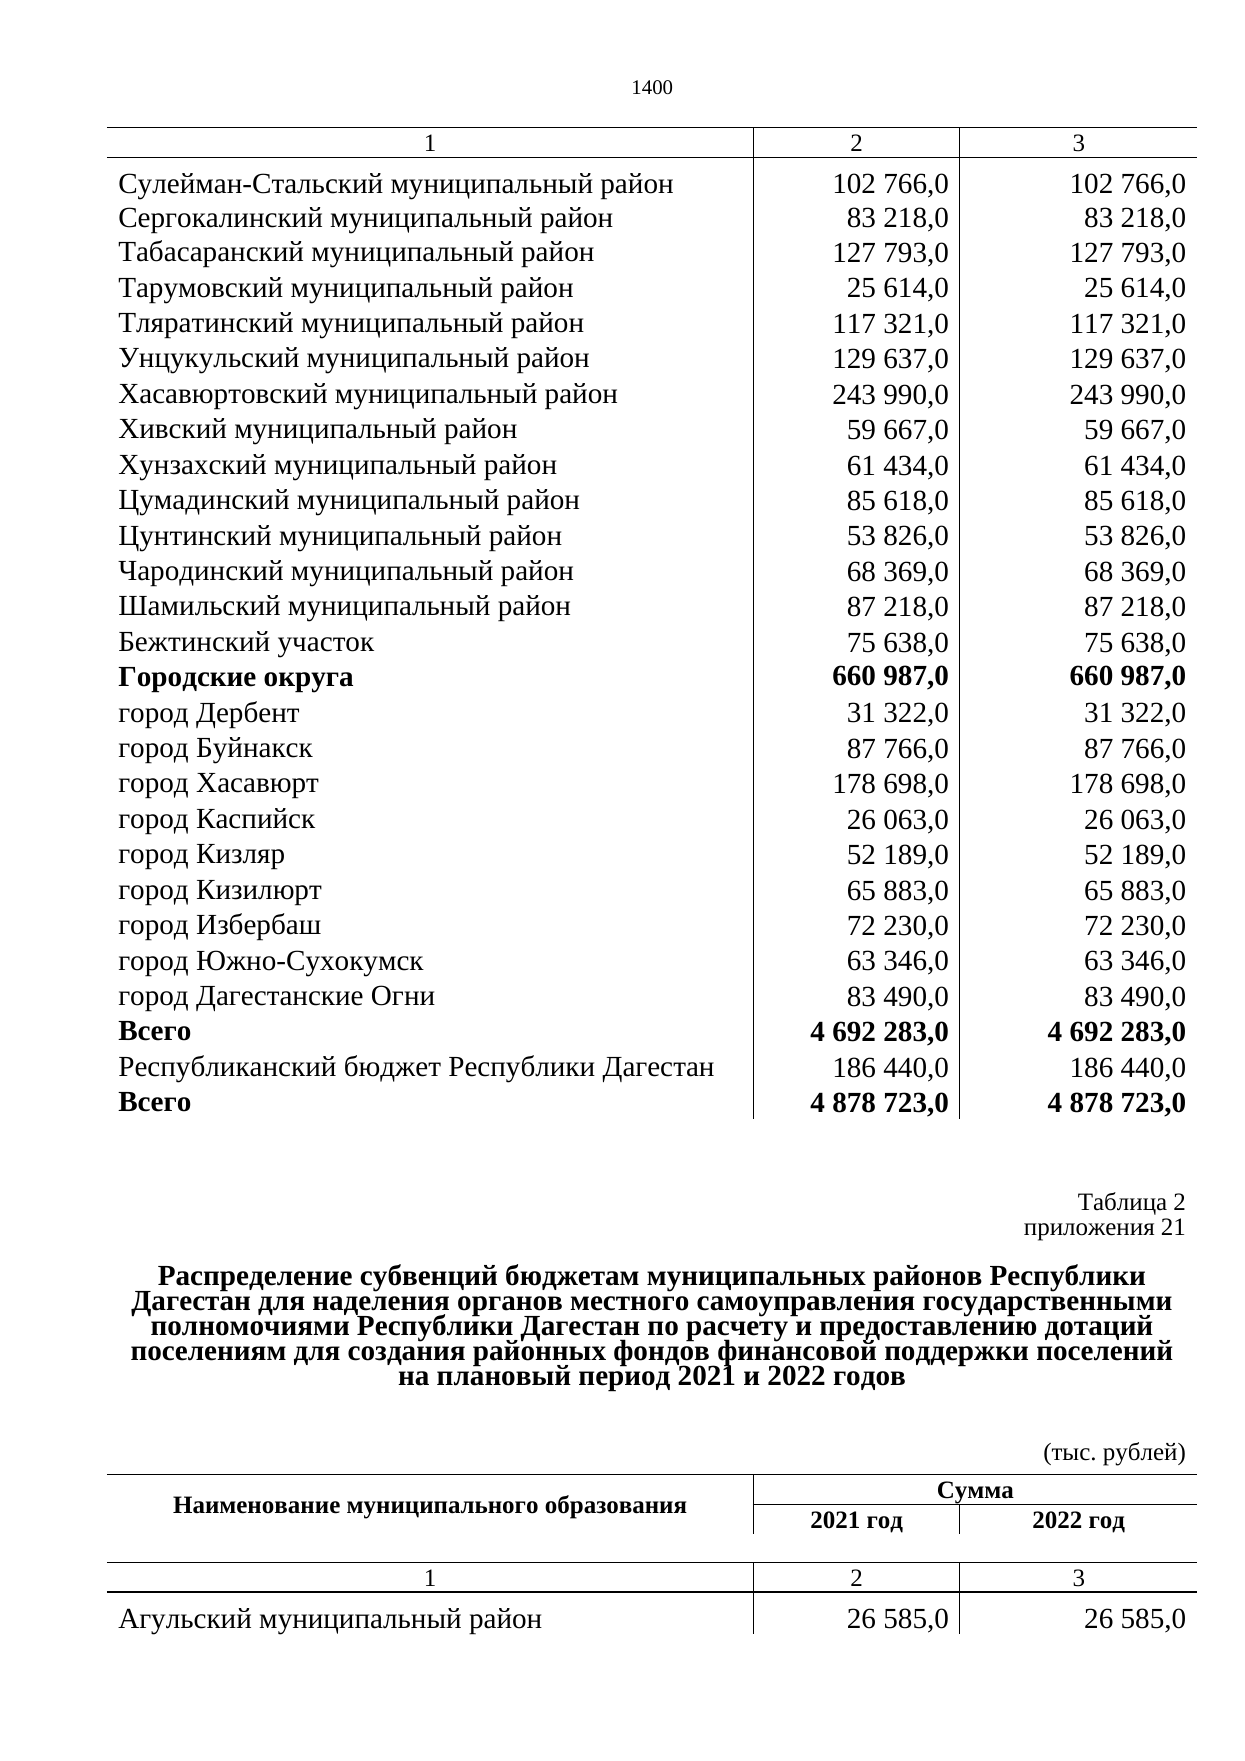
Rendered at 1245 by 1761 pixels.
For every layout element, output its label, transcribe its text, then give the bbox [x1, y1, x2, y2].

table_cell город Избербаш [107, 906, 753, 942]
table_cell 31 322,0 [754, 694, 959, 729]
table_cell 4 878 723,0 [754, 1083, 959, 1119]
text Таблица 2 [118, 1191, 1186, 1216]
table_header 2 [754, 128, 959, 157]
table_cell город Дагестанские Огни [107, 977, 753, 1012]
table_cell 83 490,0 [754, 977, 959, 1012]
table_cell 26 585,0 [754, 1601, 959, 1634]
table_cell город Кизляр [107, 835, 753, 871]
text Дагестан для наделения органов местного самоуправления государственными полномочиями Республики Дагестан по расчету и предоставлению дотаций [118, 1291, 1186, 1341]
table_cell Всего [107, 1083, 753, 1119]
table_cell 660 987,0 [754, 658, 959, 694]
table_cell 660 987,0 [960, 658, 1197, 694]
table_cell Цумадинский муниципальный район [107, 481, 753, 517]
table_cell 63 346,0 [754, 942, 959, 977]
table_cell 87 766,0 [754, 729, 959, 764]
table_cell 243 990,0 [960, 375, 1197, 410]
table_cell 68 369,0 [754, 552, 959, 587]
table_cell 127 793,0 [960, 233, 1197, 269]
table_cell 63 346,0 [960, 942, 1197, 977]
table_cell Сулейман-Стальский муниципальный район [107, 166, 753, 200]
table_cell 75 638,0 [960, 623, 1197, 658]
table_cell Чародинский муниципальный район [107, 552, 753, 587]
table_cell 129 637,0 [960, 340, 1197, 375]
table_cell 85 618,0 [960, 481, 1197, 517]
table_cell город Кизилюрт [107, 871, 753, 906]
table_cell 72 230,0 [960, 906, 1197, 942]
table_cell 83 218,0 [960, 200, 1197, 233]
table_cell 83 218,0 [754, 200, 959, 233]
table_cell Сергокалинский муниципальный район [107, 200, 753, 233]
table_cell Хунзахский муниципальный район [107, 446, 753, 481]
table_cell 178 698,0 [960, 765, 1197, 800]
table_cell 72 230,0 [754, 906, 959, 942]
table_cell 243 990,0 [754, 375, 959, 410]
table_cell 26 585,0 [960, 1601, 1197, 1634]
table_cell 87 218,0 [754, 588, 959, 623]
table_header Наименование муниципального образования [107, 1475, 753, 1533]
table_cell 186 440,0 [960, 1048, 1197, 1083]
table_cell 26 063,0 [754, 800, 959, 835]
text (тыс. рублей) [118, 1441, 1186, 1466]
table_cell Унцукульский муниципальный район [107, 340, 753, 375]
text поселениям для создания районных фондов финансовой поддержки поселений на плановый период 2021 и 2022 годов [118, 1341, 1186, 1391]
table_cell 65 883,0 [960, 871, 1197, 906]
table_cell [754, 1593, 959, 1601]
text Распределение субвенций бюджетам муниципальных районов Республики [118, 1266, 1186, 1291]
table_cell 75 638,0 [754, 623, 959, 658]
table_cell Табасаранский муниципальный район [107, 233, 753, 269]
table_cell [107, 1593, 753, 1601]
table_cell 87 218,0 [960, 588, 1197, 623]
table_cell Шамильский муниципальный район [107, 588, 753, 623]
table_cell Хивский муниципальный район [107, 410, 753, 446]
table_cell 117 321,0 [754, 304, 959, 339]
table_cell 52 189,0 [754, 835, 959, 871]
table_cell город Дербент [107, 694, 753, 729]
table_cell Республиканский бюджет Республики Дагестан [107, 1048, 753, 1083]
table_cell Тарумовский муниципальный район [107, 269, 753, 304]
table_cell 4 692 283,0 [960, 1013, 1197, 1048]
table_cell 26 063,0 [960, 800, 1197, 835]
table_cell 2022 год [960, 1505, 1197, 1533]
table_cell 25 614,0 [960, 269, 1197, 304]
table_cell 31 322,0 [960, 694, 1197, 729]
table_cell город Буйнакск [107, 729, 753, 764]
table_cell [960, 158, 1197, 166]
table_cell Городские округа [107, 658, 753, 694]
table_cell 4 878 723,0 [960, 1083, 1197, 1119]
table_cell Тляратинский муниципальный район [107, 304, 753, 339]
table_cell город Южно-Сухокумск [107, 942, 753, 977]
table_cell 53 826,0 [960, 517, 1197, 552]
table_cell [960, 1593, 1197, 1601]
table_cell 102 766,0 [960, 166, 1197, 200]
table_cell 4 692 283,0 [754, 1013, 959, 1048]
table_cell [107, 158, 753, 166]
table_header 2 [754, 1563, 959, 1591]
table_cell 61 434,0 [960, 446, 1197, 481]
table_cell 117 321,0 [960, 304, 1197, 339]
table_cell 178 698,0 [754, 765, 959, 800]
table_cell 129 637,0 [754, 340, 959, 375]
table_cell город Каспийск [107, 800, 753, 835]
table_cell 59 667,0 [960, 410, 1197, 446]
table_cell 25 614,0 [754, 269, 959, 304]
table_cell Цунтинский муниципальный район [107, 517, 753, 552]
table_cell 83 490,0 [960, 977, 1197, 1012]
table_cell 85 618,0 [754, 481, 959, 517]
table_cell 186 440,0 [754, 1048, 959, 1083]
table_cell 65 883,0 [754, 871, 959, 906]
table_cell Агульский муниципальный район [107, 1601, 753, 1634]
table_cell Бежтинский участок [107, 623, 753, 658]
table_cell 87 766,0 [960, 729, 1197, 764]
text приложения 21 [118, 1216, 1186, 1241]
table_cell город Хасавюрт [107, 765, 753, 800]
table_cell 102 766,0 [754, 166, 959, 200]
table_cell Всего [107, 1013, 753, 1048]
table_cell 127 793,0 [754, 233, 959, 269]
table_cell 68 369,0 [960, 552, 1197, 587]
table_cell 59 667,0 [754, 410, 959, 446]
table_cell 52 189,0 [960, 835, 1197, 871]
table_header 1 [107, 1563, 753, 1591]
table_cell [754, 158, 959, 166]
table_cell 2021 год [754, 1505, 959, 1533]
table_header 3 [960, 1563, 1197, 1591]
table_header Сумма [754, 1475, 1197, 1504]
table_header 3 [960, 128, 1197, 157]
table_cell 61 434,0 [754, 446, 959, 481]
table_cell Хасавюртовский муниципальный район [107, 375, 753, 410]
table_cell 53 826,0 [754, 517, 959, 552]
table_header 1 [107, 128, 753, 157]
